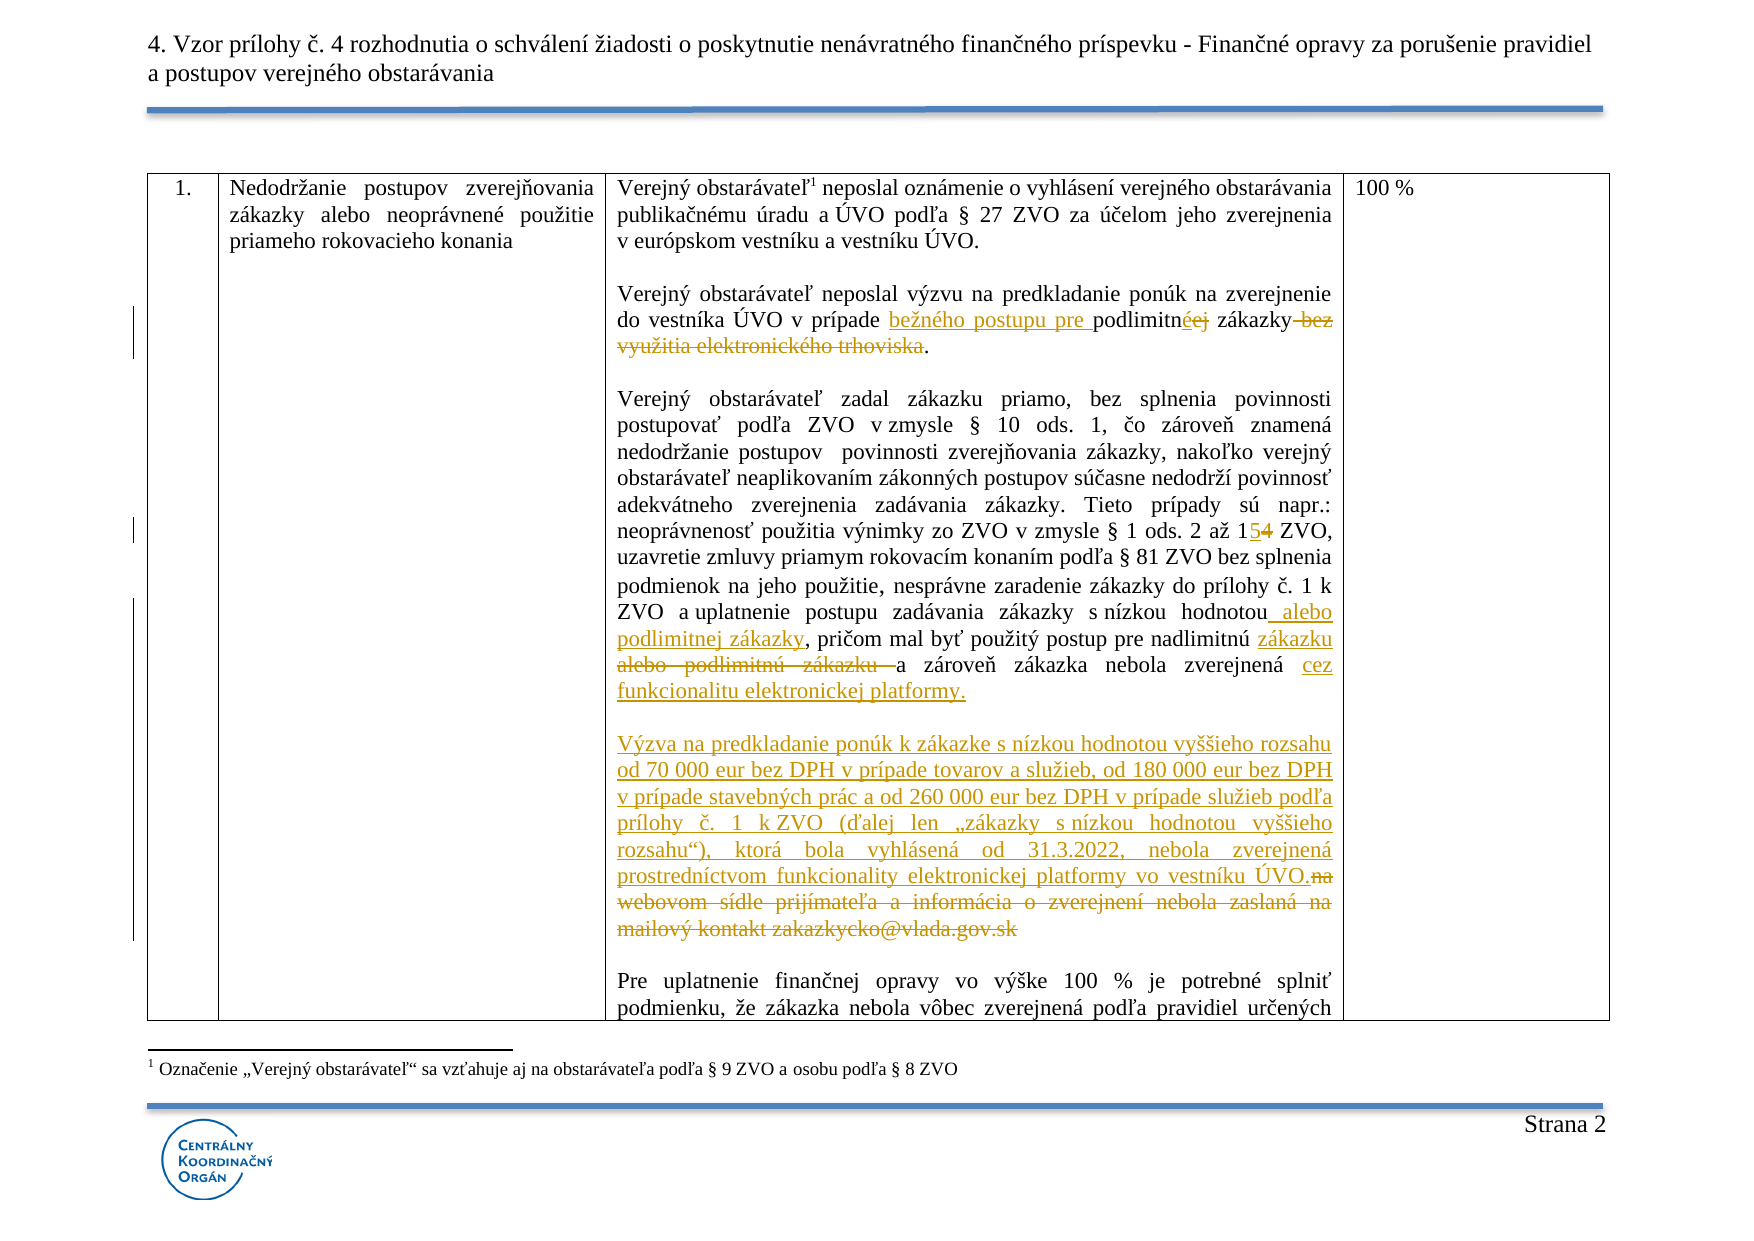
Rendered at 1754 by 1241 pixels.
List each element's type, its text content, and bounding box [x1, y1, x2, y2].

picture [159, 1117, 272, 1199]
table_cell Nedodržanie postupov zverejňovania zákazky alebo neoprávnené použitie priameho rokovacieho konania [219, 174, 605, 1020]
table_cell 1. [148, 174, 218, 1020]
table_cell 100 % [1344, 174, 1609, 1020]
